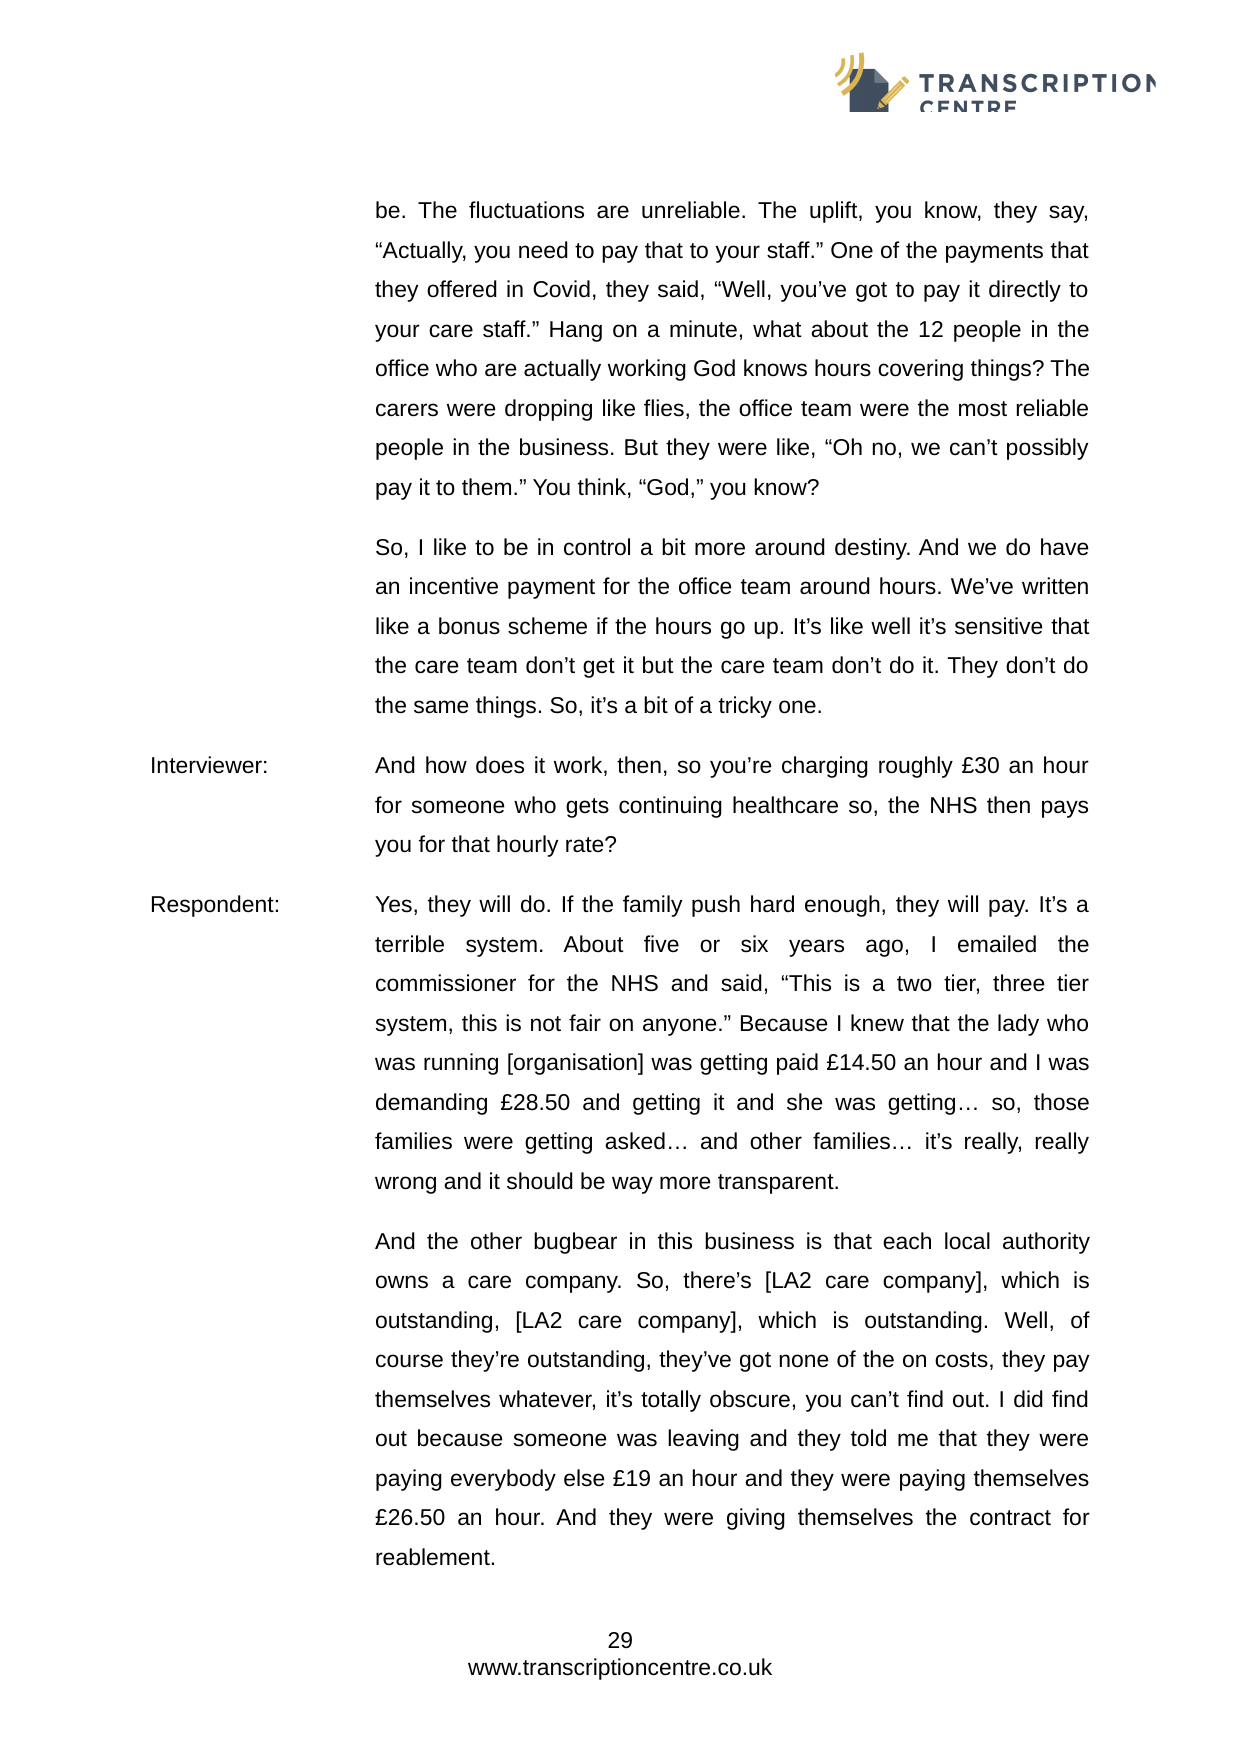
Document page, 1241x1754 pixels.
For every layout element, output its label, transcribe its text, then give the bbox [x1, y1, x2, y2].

text So, I like to be in control a bit more around destiny. And we do have an incentive payment for the office team around hours. We’ve written like a bonus scheme if the hours go up. It’s like well it’s sensitive that the care team don’t get it but the care team don’t do it. They don’t do the same things. So, it’s a bit of a tricky one. [150, 534, 1090, 718]
text And the other bugbear in this business is that each local authority owns a care company. So, there’s [LA2 care company], which is outstanding, [LA2 care company], which is outstanding. Well, of course they’re outstanding, they’ve got none of the on costs, they pay themselves whatever, it’s totally obscure, you can’t find out. I did find out because someone was leaving and they told me that they were paying everybody else £19 an hour and they were paying themselves £26.50 an hour. And they were giving themselves the contract for reablement. [150, 1228, 1090, 1570]
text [150, 197, 1090, 500]
text Interviewer: And how does it work, then, so you’re charging roughly £30 an hour for someone who gets continuing healthcare so, the NHS then pays you for that hourly rate? [150, 752, 1090, 857]
picture [834, 52, 1156, 112]
text Respondent: Yes, they will do. If the family push hard enough, they will pay. It’s a terrible system. About five or six years ago, I emailed the commissioner for the NHS and said, “This is a two tier, three tier system, this is not fair on anyone.” Because I knew that the lady who was running [organisation] was getting paid £14.50 an hour and I was demanding £28.50 and getting it and she was getting… so, those families were getting asked… and other families… it’s really, really wrong and it should be way more transparent. [150, 891, 1090, 1194]
